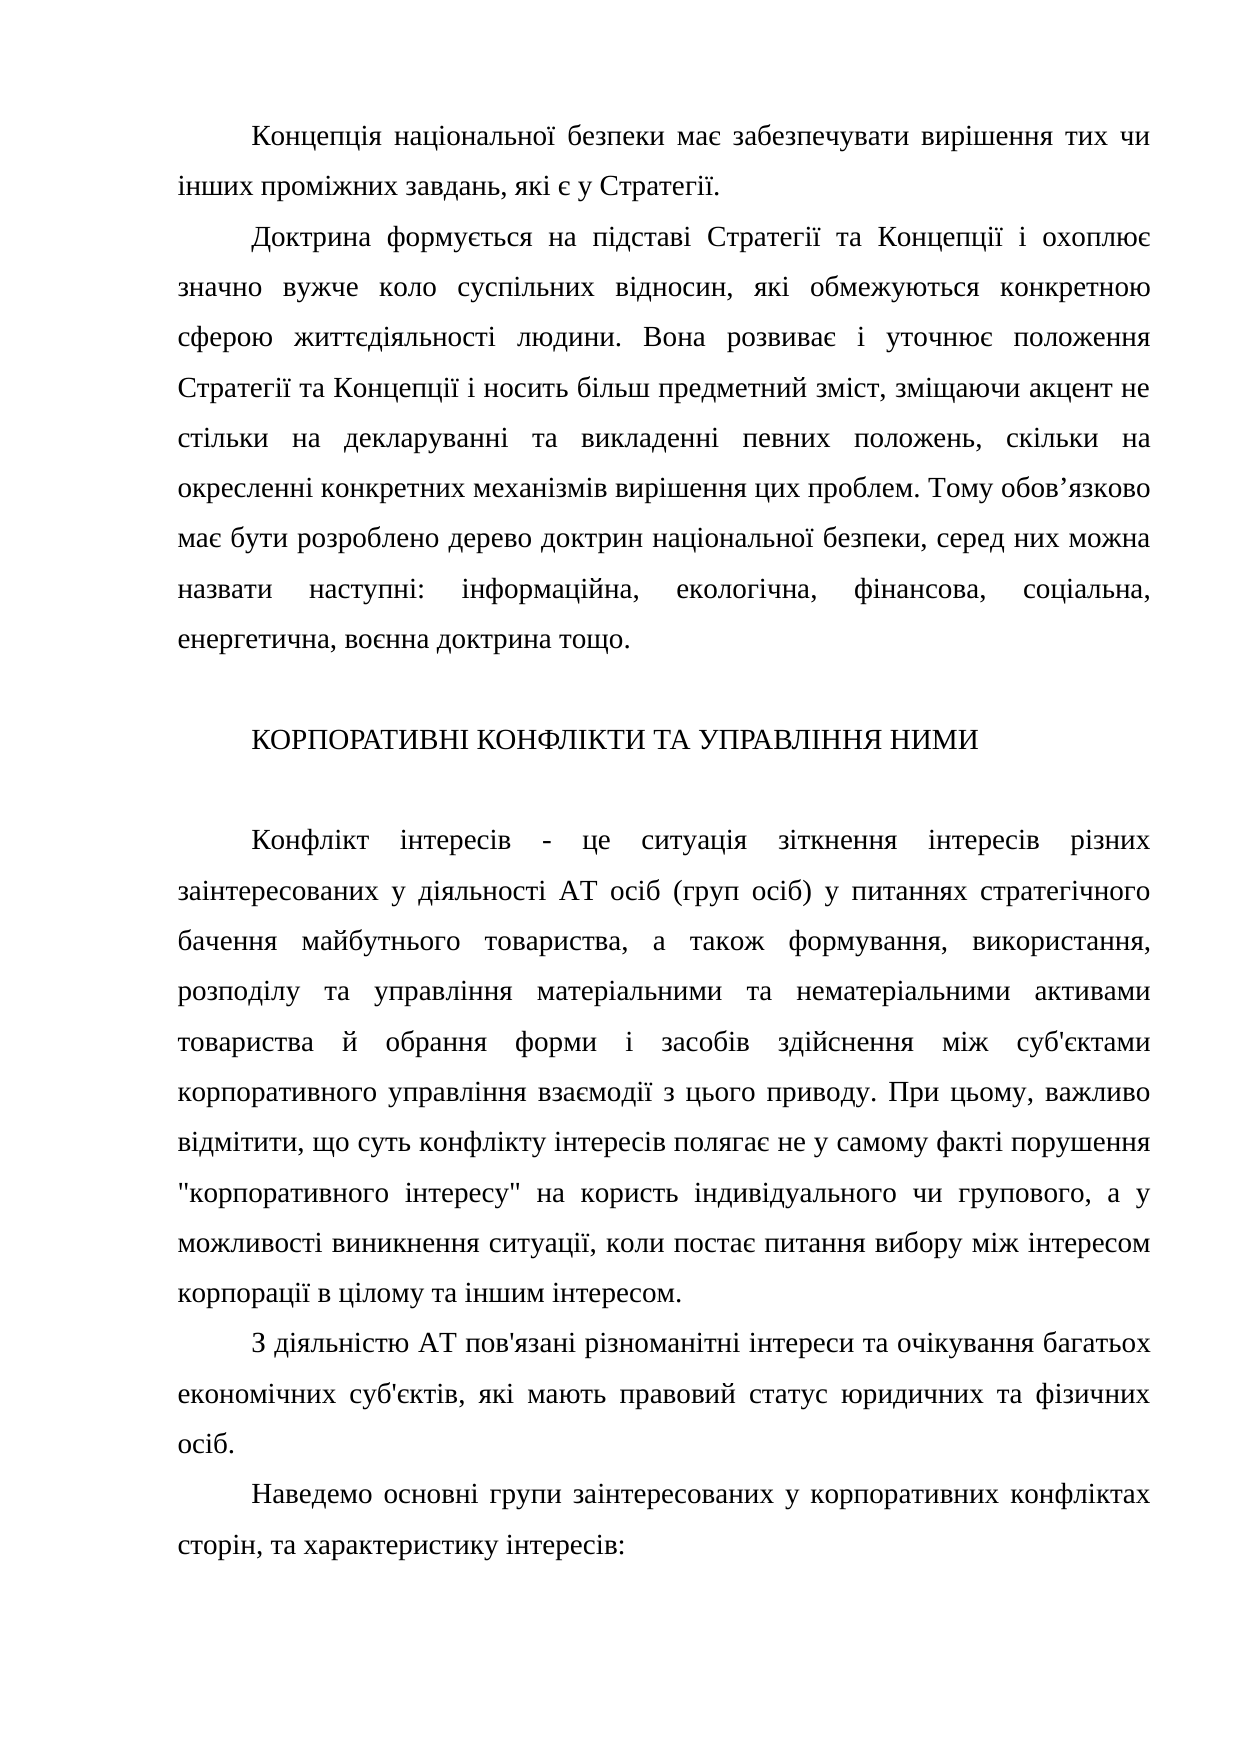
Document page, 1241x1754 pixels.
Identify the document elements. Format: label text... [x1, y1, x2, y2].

text Концепція національної безпеки має забезпечувати вирішення тих чи інших проміжних завдань, які є у Стратегії. [177, 118, 1152, 202]
text З діяльністю АТ пов'язані різноманітні інтереси та очікування багатьох економічних суб'єктів, які мають правовий статус юридичних та фізичних осіб. [177, 1326, 1152, 1460]
text Доктрина формується на підставі Стратегії та Концепції і охоплює значно вужче коло суспільних відносин, які обмежуються конкретною сферою життєдіяльності людини. Вона розвиває і уточнює положення Стратегії та Концепції і носить більш предметний зміст, зміщаючи акцент не стільки на декларуванні та викладенні певних положень, скільки на окресленні конкретних механізмів вирішення цих проблем. Тому обов’язково має бути розроблено дерево доктрин національної безпеки, серед них можна назвати наступні: інформаційна, екологічна, фінансова, соціальна, енергетична, воєнна доктрина тощо. [177, 219, 1152, 655]
subtitle Корпоративні конфлікти та управління ними [177, 722, 1152, 755]
text Конфлікт інтересів - це ситуація зіткнення інтересів різних заінтересованих у діяльності АТ осіб (груп осіб) у питаннях стратегічного бачення майбутнього товариства, а також формування, використання, розподілу та управління матеріальними та нематеріальними активами товариства й обрання форми і засобів здійснення між суб'єктами корпоративного управління взаємодії з цього приводу. При цьому, важливо відмітити, що суть конфлікту інтересів полягає не у самому факті порушення "корпоративного інтересу" на користь індивідуального чи групового, а у можливості виникнення ситуації, коли постає питання вибору між інтересом корпорації в цілому та іншим інтересом. [177, 822, 1152, 1309]
text Наведемо основні групи заінтересованих у корпоративних конфліктах сторін, та характеристику інтересів: [177, 1477, 1152, 1560]
